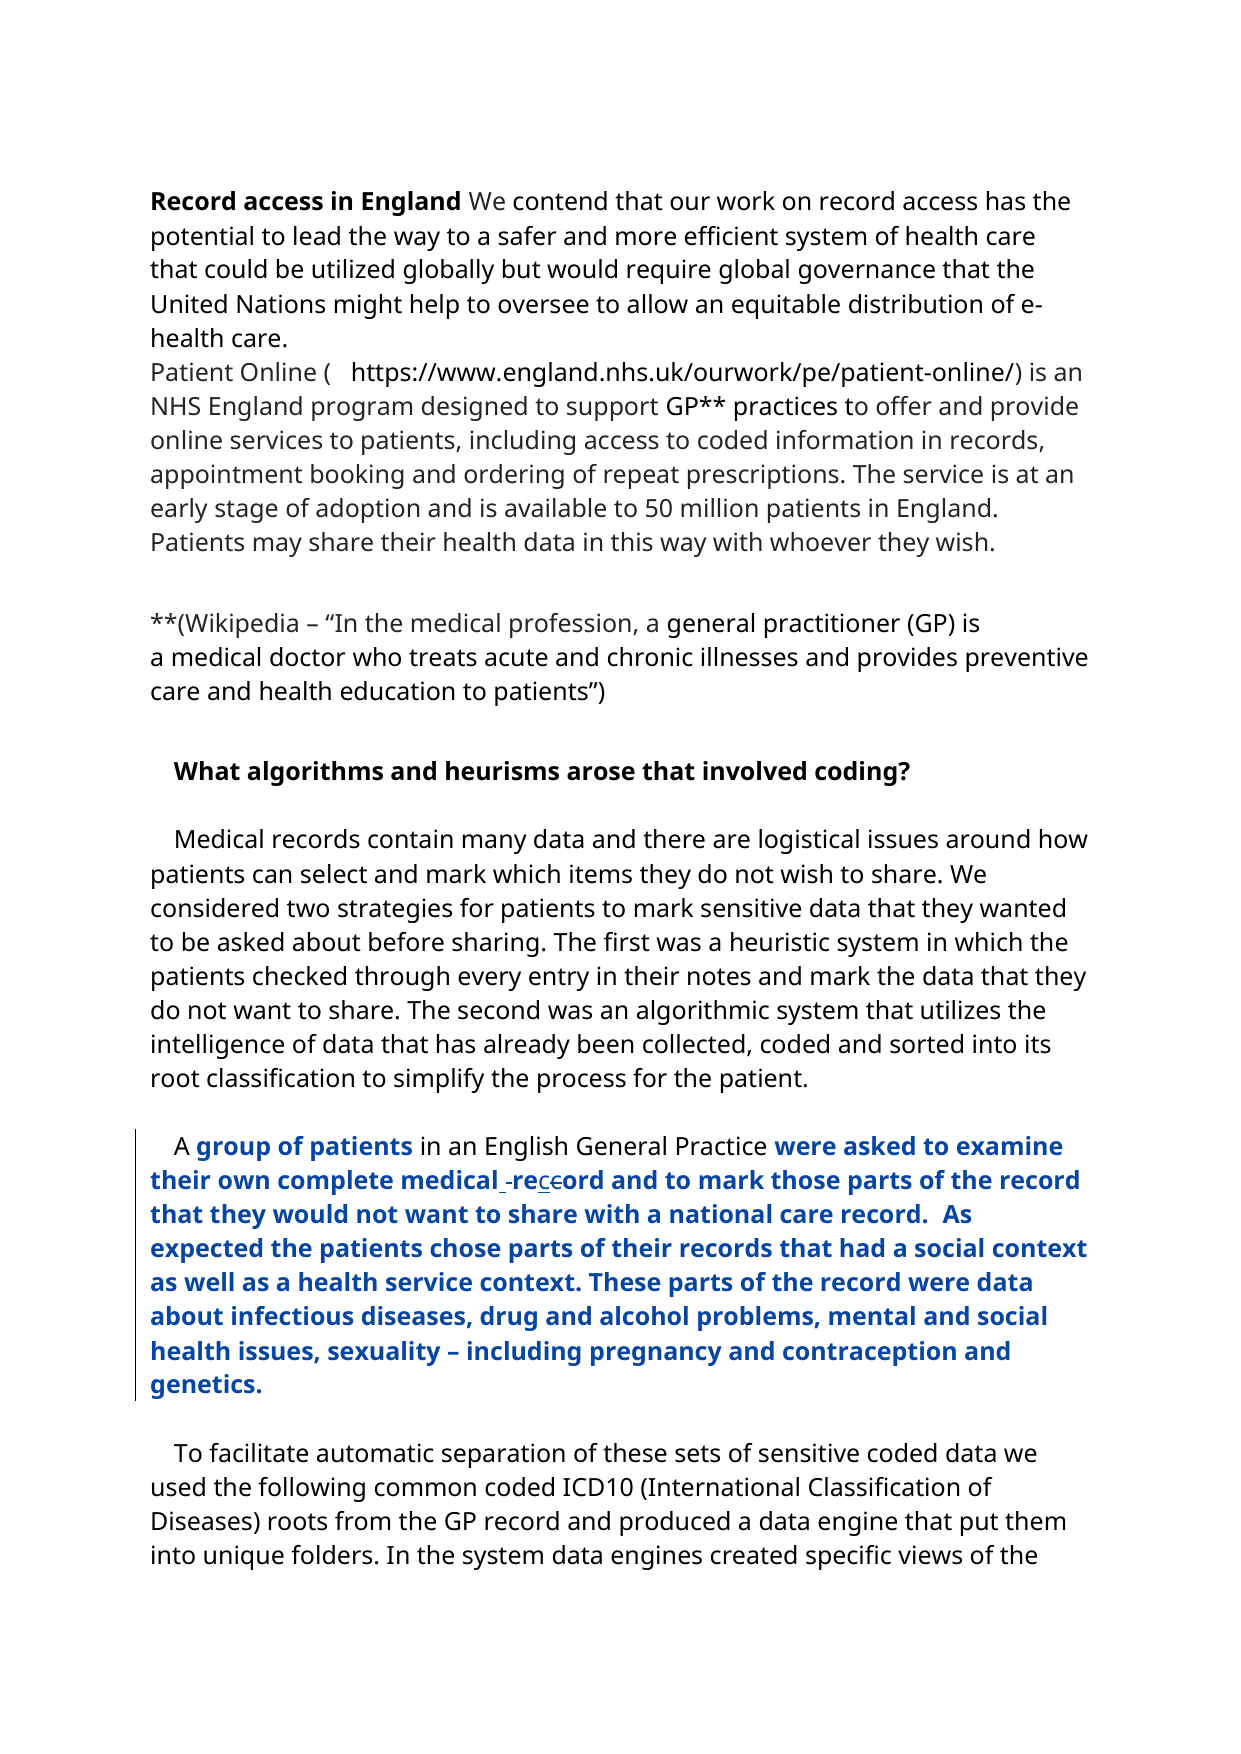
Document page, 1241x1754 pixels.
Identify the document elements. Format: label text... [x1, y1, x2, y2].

text Medical records contain many data and there are logistical issues around how patients can select and mark which items they do not wish to share. We considered two strategies for patients to mark sensitive data that they wanted to be asked about before sharing. The first was a heuristic system in which the patients checked through every entry in their notes and mark the data that they do not want to share. The second was an algorithmic system that utilizes the intelligence of data that has already been collected, coded and sorted into its root classification to simplify the process for the patient. [150, 822, 1090, 1095]
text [150, 1435, 1090, 1572]
text **(Wikipedia – “In the medical profession, a general practitioner (GP) is a medical doctor who treats acute and chronic illnesses and provides preventive care and health education to patients”) [150, 605, 1090, 707]
text Patient Online ( https://www.england.nhs.uk/ourwork/pe/patient-online/) is an NHS England program designed to support GP** practices to offer and provide online services to patients, including access to coded information in records, appointment booking and ordering of repeat prescriptions. The service is at an early stage of adoption and is available to 50 million patients in England. Patients may share their health data in this way with whoever they wish. [150, 354, 1090, 559]
text What algorithms and heurisms arose that involved coding? [150, 754, 1090, 788]
text A group of patients in an English General Practice were asked to examine their own complete medicalreord and to mark those parts of the record that they would not want to share with a national care record. As expected the patients chose parts of their records that had a social context as well as a health service context. These parts of the record were data about infectious diseases, drug and alcohol problems, mental and social health issues, sexuality – including pregnancy and contraception and genetics. [150, 1129, 1090, 1401]
text Record access in England We contend that our work on record access has the potential to lead the way to a safer and more efficient system of health care that could be utilized globally but would require global governance that the United Nations might help to oversee to allow an equitable distribution of e-health care. [150, 184, 1090, 354]
